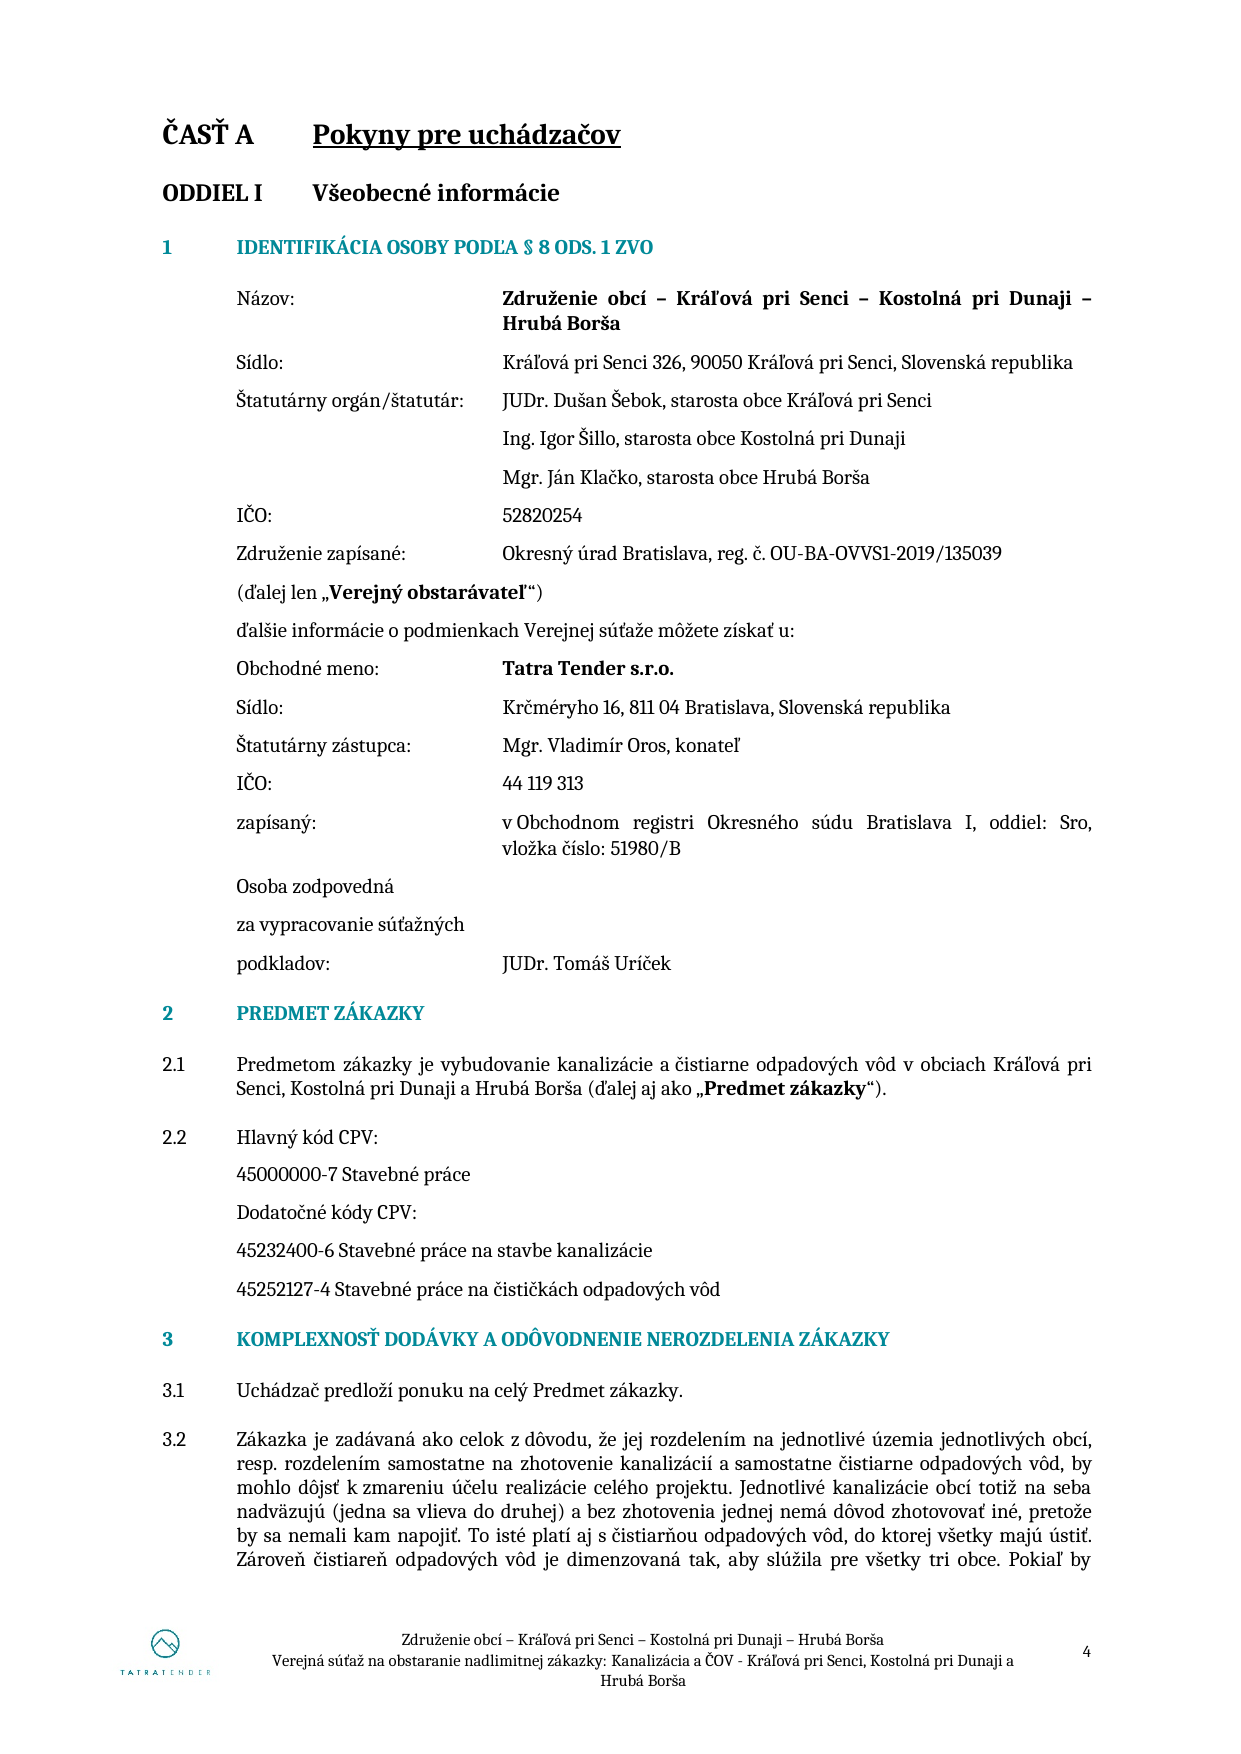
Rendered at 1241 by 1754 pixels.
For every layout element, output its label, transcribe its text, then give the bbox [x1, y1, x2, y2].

text 45000000-7 Stavebné práce [236, 1162, 1093, 1186]
text Sídlo: Kráľová pri Senci 326, 90050 Kráľová pri Senci, Slovenská republika [236, 350, 1093, 374]
text Mgr. Ján Klačko, starosta obce Hrubá Borša [502, 465, 1093, 489]
text IČO: 44 119 313 [236, 772, 1093, 796]
text Sídlo: Krčméryho 16, 811 04 Bratislava, Slovenská republika [236, 695, 1093, 719]
text Obchodné meno: Tatra Tender s.r.o. [236, 657, 1093, 681]
text (ďalej len „Verejný obstarávateľ“) [236, 580, 1093, 604]
text Názov: Združenie obcí – Kráľová pri Senci – Kostolná pri Dunaji – Hrubá Borša [236, 286, 1093, 336]
text 45252127-4 Stavebné práce na čističkách odpadových vôd [236, 1277, 1093, 1301]
text Dodatočné kódy CPV: [236, 1201, 1093, 1224]
picture [99, 1605, 231, 1699]
subtitle Predmetom zákazky je vybudovanie kanalizácie a čistiarne odpadových vôd v obciach Kráľová pri Senci, Kostolná pri Dunaji a Hrubá Borša (ďalej aj ako „Predmet zákazky“). [162, 1053, 1093, 1101]
text zapísaný: v Obchodnom registri Okresného súdu Bratislava I, oddiel: Sro, vložka číslo: 51980/B [236, 810, 1093, 860]
text 45232400-6 Stavebné práce na stavbe kanalizácie [236, 1239, 1093, 1263]
text Štatutárny zástupca: Mgr. Vladimír Oros, konateľ [236, 734, 1093, 758]
text za vypracovanie súťažných [236, 913, 1093, 937]
text Osoba zodpovedná [236, 874, 1093, 898]
subtitle Pokyny pre uchádzačov [162, 118, 1093, 152]
subtitle Identifikácia osoby podľa § 8 ods. 1 ZVO [162, 235, 1093, 259]
text ďalšie informácie o podmienkach Verejnej súťaže môžete získať u: [236, 619, 1093, 643]
text Ing. Igor Šillo, starosta obce Kostolná pri Dunaji [502, 427, 1093, 451]
subtitle Predmet zákazky [162, 1002, 1093, 1026]
text IČO: 52820254 [236, 504, 1093, 528]
text podkladov: JUDr. Tomáš Uríček [236, 951, 1093, 975]
subtitle Všeobecné informácie [162, 179, 1093, 208]
subtitle Uchádzač predloží ponuku na celý Predmet zákazky. [162, 1379, 1093, 1403]
text Štatutárny orgán/štatutár: JUDr. Dušan Šebok, starosta obce Kráľová pri Senci [236, 389, 1093, 413]
subtitle Komplexnosť dodávky a odôvodnenie nerozdelenia zákazky [162, 1328, 1093, 1352]
subtitle Hlavný kód CPV: [162, 1126, 1093, 1150]
text Združenie zapísané: Okresný úrad Bratislava, reg. č. OU-BA-OVVS1-2019/135039 [236, 542, 1093, 566]
